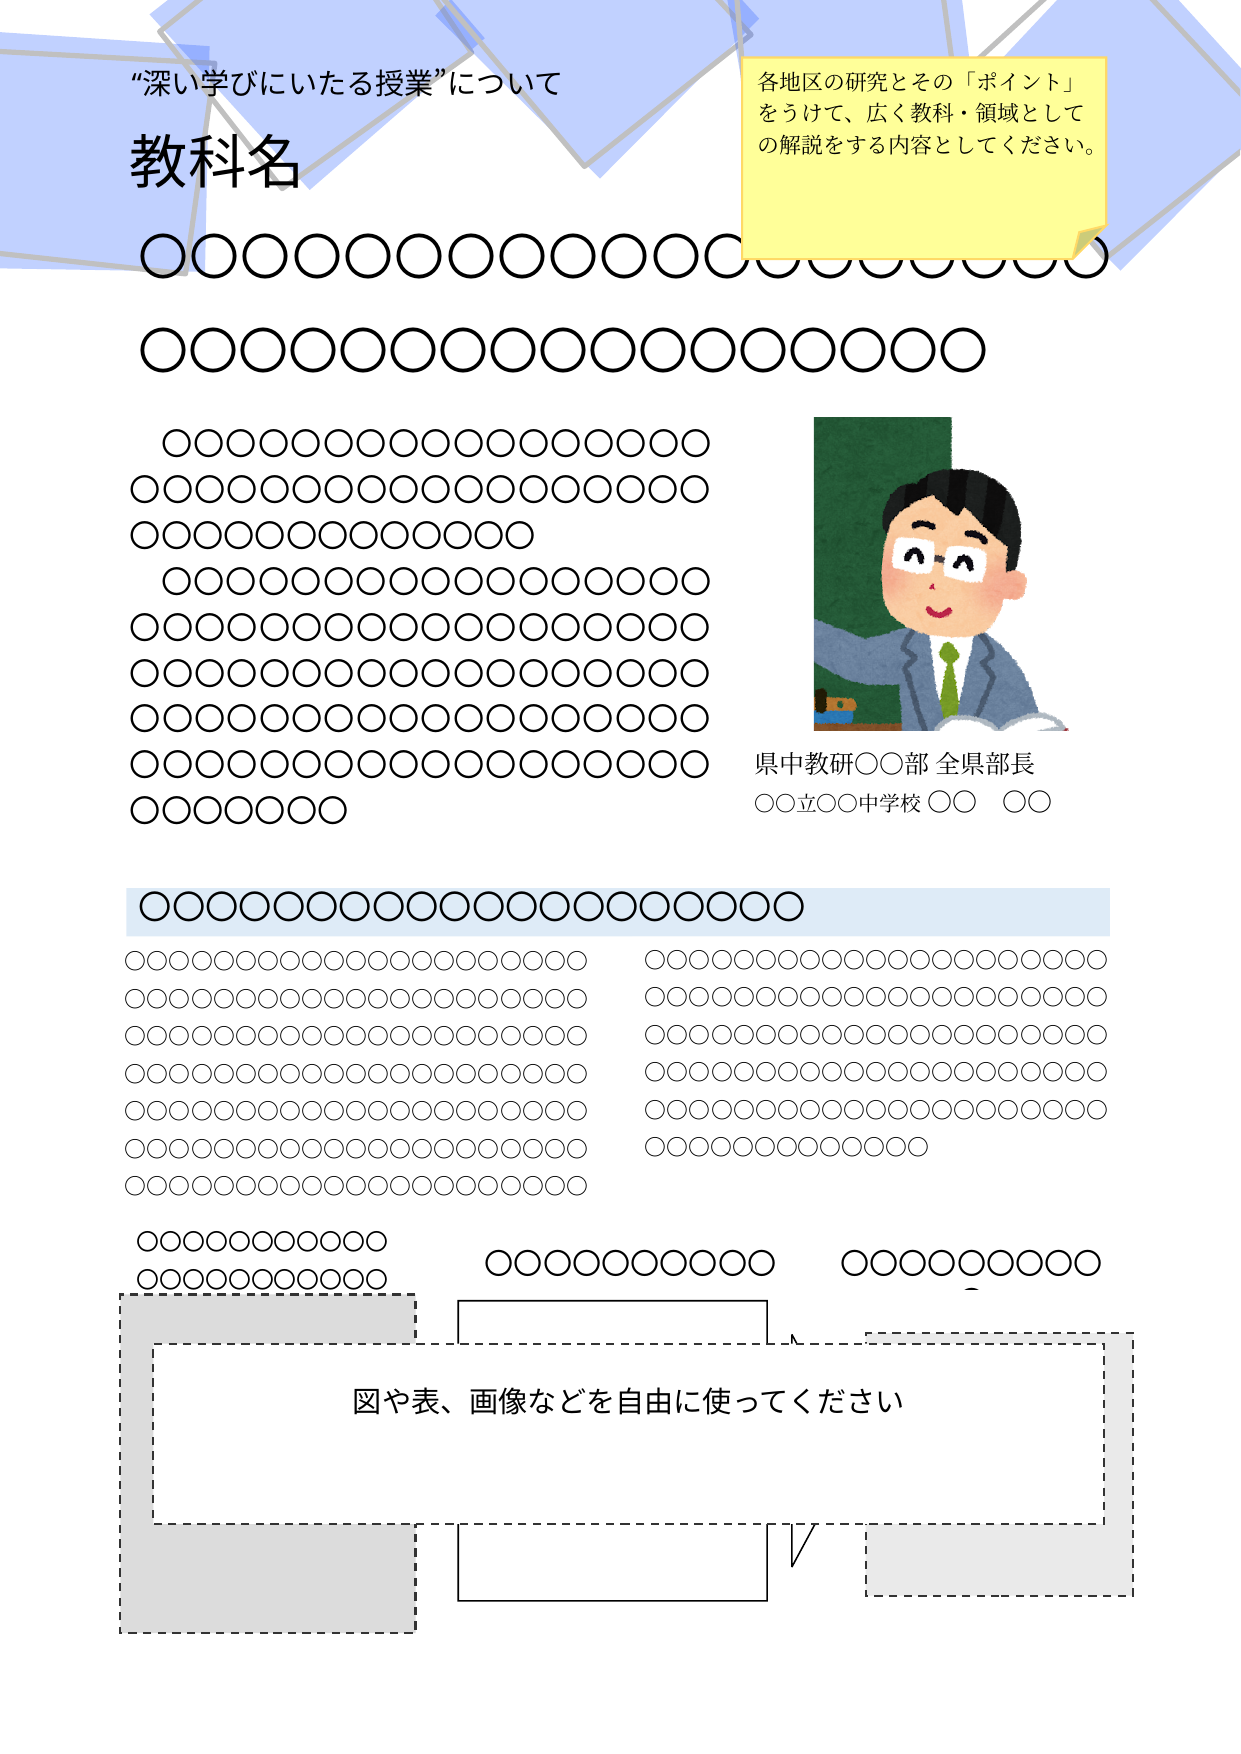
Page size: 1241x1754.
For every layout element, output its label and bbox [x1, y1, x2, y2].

picture [813, 417, 1080, 731]
